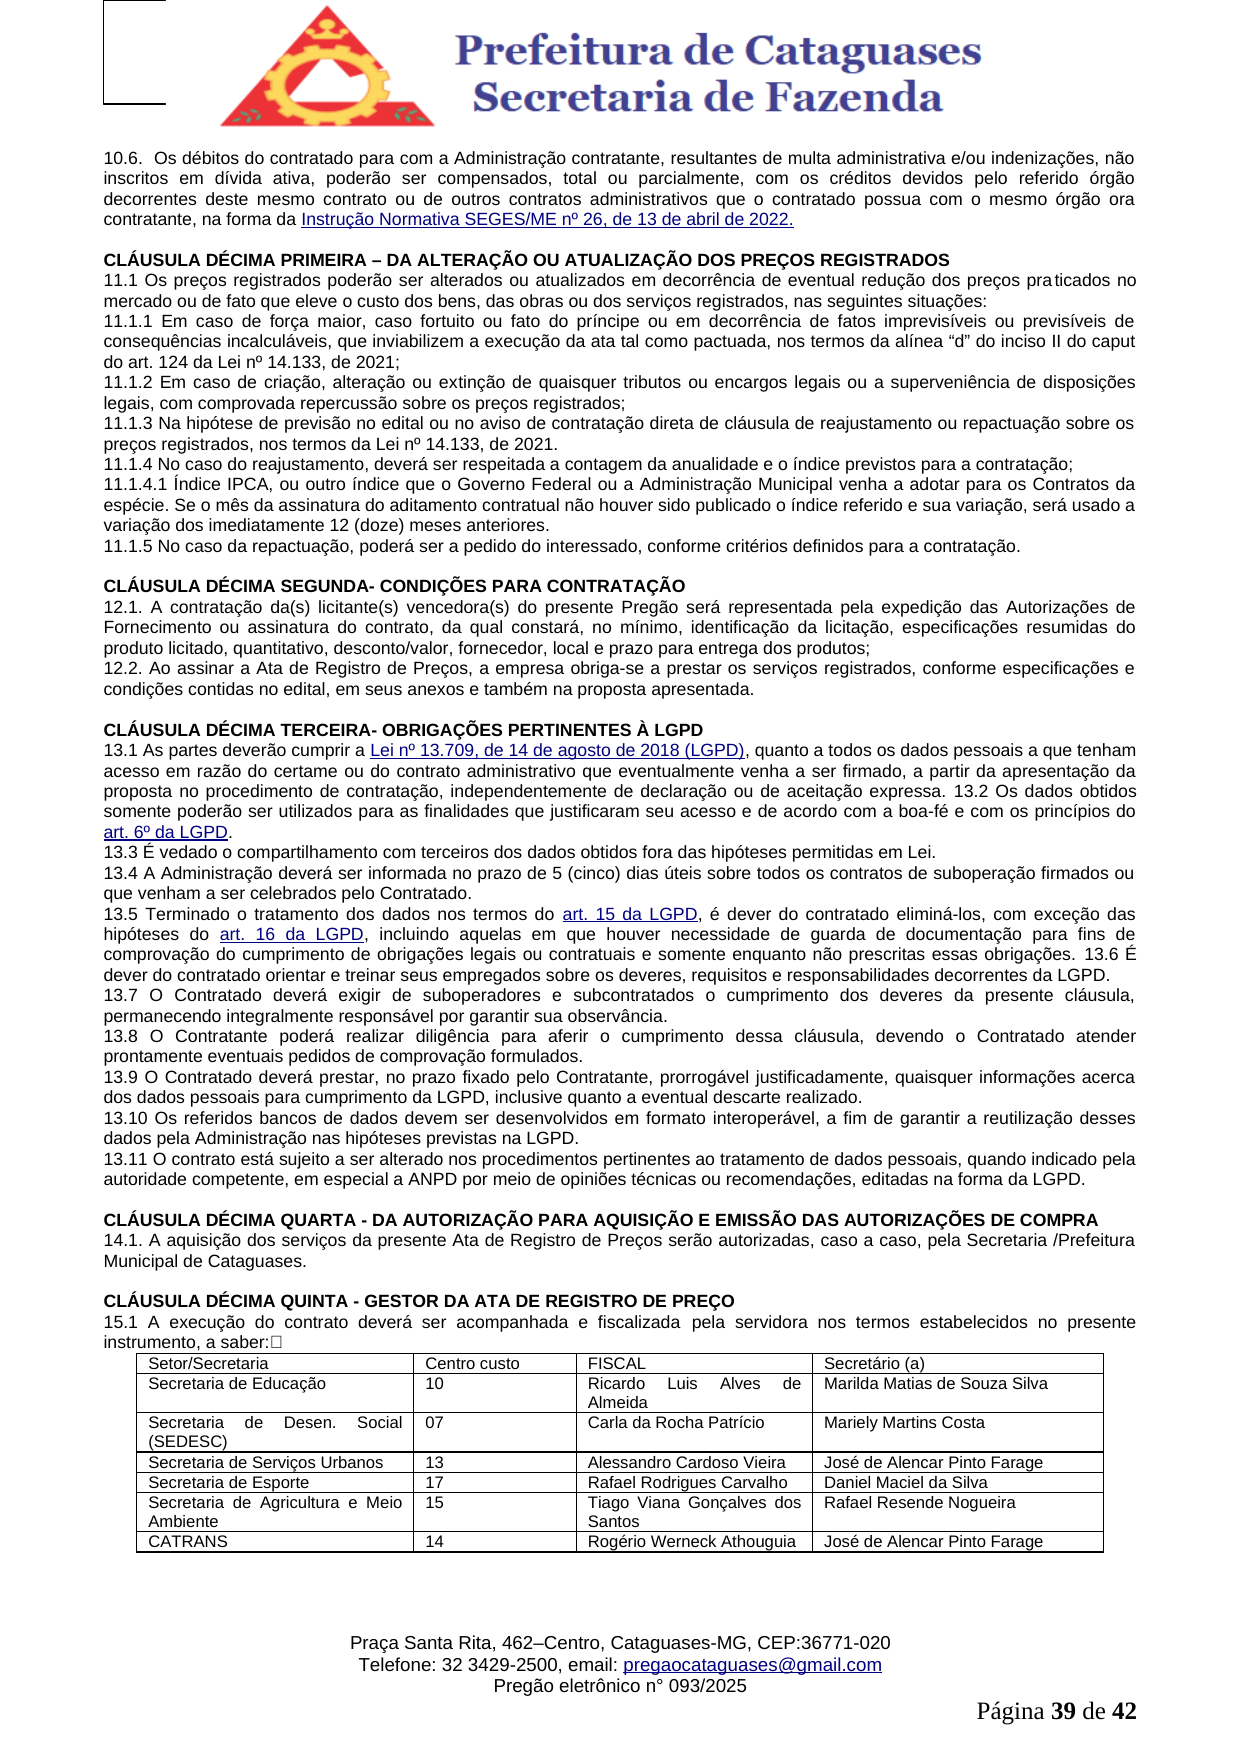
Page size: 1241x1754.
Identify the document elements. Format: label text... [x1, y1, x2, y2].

table_cell Rogério Werneck Athouguia [577, 1532, 812, 1551]
table_cell Rafael Resende Nogueira [813, 1493, 1103, 1531]
text 10.6. Os débitos do contratado para com a Administração contratante, resultantes de multa administrativa e/ou indenizações, não inscritos em dívida ativa, poderão ser compensados, total ou parcialmente, com os créditos devidos pelo referido órgão decorrentes deste mesmo contrato ou de outros contratos administrativos que o contratado possua com o mesmo órgão ora contratante, na forma da Instrução Normativa SEGES/ME nº 26, de 13 de abril de 2022. [103, 147, 1137, 229]
list 11.1.5 No caso da repactuação, poderá ser a pedido do interessado, conforme critérios definidos para a contratação. [103, 535, 1137, 556]
text 15.1 A execução do contrato deverá ser acompanhada e fiscalizada pela servidora nos termos estabelecidos no presente instrumento, a saber: [103, 1312, 1137, 1352]
table_cell 13 [414, 1453, 576, 1472]
text 11.1.4.1 Índice IPCA, ou outro índice que o Governo Federal ou a Administração Municipal venha a adotar para os Contratos da espécie. Se o mês da assinatura do aditamento contratual não houver sido publicado o índice referido e sua variação, será usado a variação dos imediatamente 12 (doze) meses anteriores. [103, 474, 1137, 535]
text CLÁUSULA DÉCIMA SEGUNDA- CONDIÇÕES PARA CONTRATAÇÃO [103, 576, 1137, 597]
picture [165, 0, 1075, 148]
table_cell José de Alencar Pinto Farage [813, 1453, 1103, 1472]
table_cell Secretaria de Serviços Urbanos [137, 1453, 413, 1472]
list 11.1.1 Em caso de força maior, caso fortuito ou fato do príncipe ou em decorrência de fatos imprevisíveis ou previsíveis de consequências incalculáveis, que inviabilizem a execução da ata tal como pactuada, nos termos da alínea “d” do inciso II do caput do art. 124 da Lei nº 14.133, de 2021; [103, 311, 1137, 372]
text 14.1. A aquisição dos serviços da presente Ata de Registro de Preços serão autorizadas, caso a caso, pela Secretaria /Prefeitura Municipal de Cataguases. [103, 1230, 1137, 1271]
table_cell Tiago Viana Gonçalves dos Santos [577, 1493, 812, 1531]
table_header Centro custo [414, 1354, 576, 1373]
list 13.4 A Administração deverá ser informada no prazo de 5 (cinco) dias úteis sobre todos os contratos de suboperação firmados ou que venham a ser celebrados pelo Contratado. [103, 862, 1137, 903]
list 11.1.4 No caso do reajustamento, deverá ser respeitada a contagem da anualidade e o índice previstos para a contratação; [103, 454, 1137, 474]
table_cell José de Alencar Pinto Farage [813, 1532, 1103, 1551]
table_cell Mariely Martins Costa [813, 1413, 1103, 1451]
text 12.1. A contratação da(s) licitante(s) vencedora(s) do presente Pregão será representada pela expedição das Autorizações de Fornecimento ou assinatura do contrato, da qual constará, no mínimo, identificação da licitação, especificações resumidas do produto licitado, quantitativo, desconto/valor, fornecedor, local e prazo para entrega dos produtos; [103, 597, 1137, 658]
table_cell CATRANS [137, 1532, 413, 1551]
text CLÁUSULA DÉCIMA PRIMEIRA – DA ALTERAÇÃO OU ATUALIZAÇÃO DOS PREÇOS REGISTRADOS [103, 249, 1137, 270]
text CLÁUSULA DÉCIMA QUINTA - GESTOR DA ATA DE REGISTRO DE PREÇO [103, 1291, 1137, 1312]
list 13.11 O contrato está sujeito a ser alterado nos procedimentos pertinentes ao tratamento de dados pessoais, quando indicado pela autoridade competente, em especial a ANPD por meio de opiniões técnicas ou recomendações, editadas na forma da LGPD. [103, 1148, 1137, 1189]
table_cell Secretaria de Esporte [137, 1473, 413, 1492]
list 13.10 Os referidos bancos de dados devem ser desenvolvidos em formato interoperável, a fim de garantir a reutilização desses dados pela Administração nas hipóteses previstas na LGPD. [103, 1107, 1137, 1148]
table_header Secretário (a) [813, 1354, 1103, 1373]
table_cell 14 [414, 1532, 576, 1551]
table_cell Rafael Rodrigues Carvalho [577, 1473, 812, 1492]
list 11.1 Os preços registrados poderão ser alterados ou atualizados em decorrência de eventual redução dos preços praticados no mercado ou de fato que eleve o custo dos bens, das obras ou dos serviços registrados, nas seguintes situações: [103, 270, 1137, 311]
table_cell Daniel Maciel da Silva [813, 1473, 1103, 1492]
table_cell Ricardo Luis Alves de Almeida [577, 1374, 812, 1412]
list 13.7 O Contratado deverá exigir de suboperadores e subcontratados o cumprimento dos deveres da presente cláusula, permanecendo integralmente responsável por garantir sua observância. [103, 985, 1137, 1026]
table_cell Marilda Matias de Souza Silva [813, 1374, 1103, 1412]
list CLÁUSULA DÉCIMA TERCEIRA- OBRIGAÇÕES PERTINENTES À LGPD [103, 719, 1137, 740]
list 13.3 É vedado o compartilhamento com terceiros dos dados obtidos fora das hipóteses permitidas em Lei. [103, 842, 1137, 862]
table_header Setor/Secretaria [137, 1354, 413, 1373]
table_header FISCAL [577, 1354, 812, 1373]
text CLÁUSULA DÉCIMA QUARTA - DA AUTORIZAÇÃO PARA AQUISIÇÃO E EMISSÃO DAS AUTORIZAÇÕES DE COMPRA [103, 1209, 1137, 1230]
list 13.1 As partes deverão cumprir a Lei nº 13.709, de 14 de agosto de 2018 (LGPD), quanto a todos os dados pessoais a que tenham acesso em razão do certame ou do contrato administrativo que eventualmente venha a ser firmado, a partir da apresentação da proposta no procedimento de contratação, independentemente de declaração ou de aceitação expressa. 13.2 Os dados obtidos somente poderão ser utilizados para as finalidades que justificaram seu acesso e de acordo com a boa-fé e com os princípios do art. 6º da LGPD. [103, 740, 1137, 842]
list 13.8 O Contratante poderá realizar diligência para aferir o cumprimento dessa cláusula, devendo o Contratado atender prontamente eventuais pedidos de comprovação formulados. [103, 1026, 1137, 1067]
table_cell 15 [414, 1493, 576, 1531]
table_cell 10 [414, 1374, 576, 1412]
text 12.2. Ao assinar a Ata de Registro de Preços, a empresa obriga-se a prestar os serviços registrados, conforme especificações e condições contidas no edital, em seus anexos e também na proposta apresentada. [103, 658, 1137, 699]
table_cell Alessandro Cardoso Vieira [577, 1453, 812, 1472]
list 11.1.3 Na hipótese de previsão no edital ou no aviso de contratação direta de cláusula de reajustamento ou repactuação sobre os preços registrados, nos termos da Lei nº 14.133, de 2021. [103, 413, 1137, 454]
table_cell 17 [414, 1473, 576, 1492]
list 13.9 O Contratado deverá prestar, no prazo fixado pelo Contratante, prorrogável justificadamente, quaisquer informações acerca dos dados pessoais para cumprimento da LGPD, inclusive quanto a eventual descarte realizado. [103, 1067, 1137, 1107]
list 11.1.2 Em caso de criação, alteração ou extinção de quaisquer tributos ou encargos legais ou a superveniência de disposições legais, com comprovada repercussão sobre os preços registrados; [103, 372, 1137, 413]
table_cell Secretaria de Desen. Social (SEDESC) [137, 1413, 413, 1451]
list 13.5 Terminado o tratamento dos dados nos termos do art. 15 da LGPD, é dever do contratado eliminá-los, com exceção das hipóteses do art. 16 da LGPD, incluindo aquelas em que houver necessidade de guarda de documentação para fins de comprovação do cumprimento de obrigações legais ou contratuais e somente enquanto não prescritas essas obrigações. 13.6 É dever do contratado orientar e treinar seus empregados sobre os deveres, requisitos e responsabilidades decorrentes da LGPD. [103, 903, 1137, 985]
table_cell Secretaria de Educação [137, 1374, 413, 1412]
table_cell Secretaria de Agricultura e Meio Ambiente [137, 1493, 413, 1531]
table_cell 07 [414, 1413, 576, 1451]
table_cell Carla da Rocha Patrício [577, 1413, 812, 1451]
